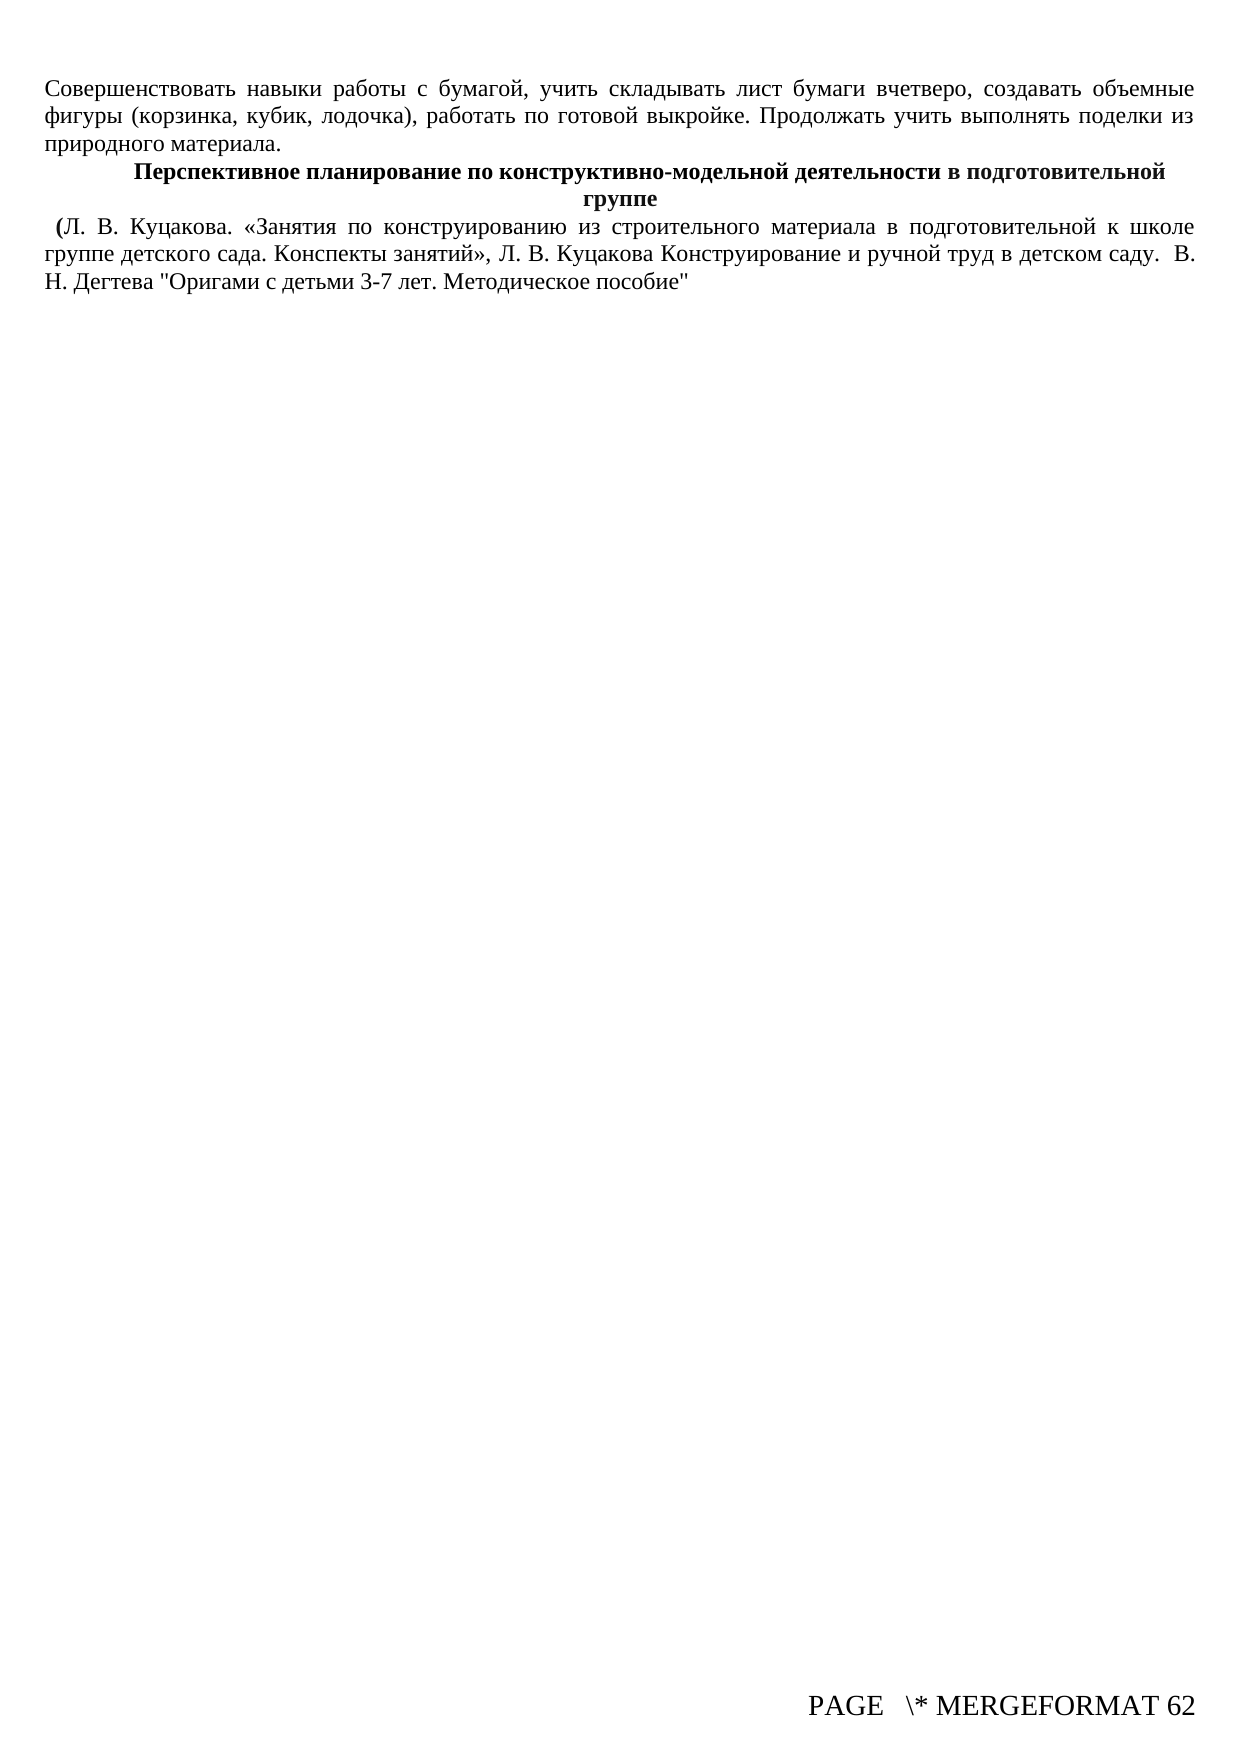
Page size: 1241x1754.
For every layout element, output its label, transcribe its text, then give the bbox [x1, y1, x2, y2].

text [44, 74, 1196, 157]
text Перспективное планирование по конструктивно-модельной деятельности в подготовительной группе [44, 157, 1196, 212]
text (Л. В. Куцакова. «Занятия по конструированию из строительного материала в подготовительной к школе группе детского сада. Конспекты занятий», Л. В. Куцакова Конструирование и ручной труд в детском саду. В. Н. Дегтева "Оригами с детьми 3-7 лет. Методическое пособие" [44, 212, 1196, 295]
